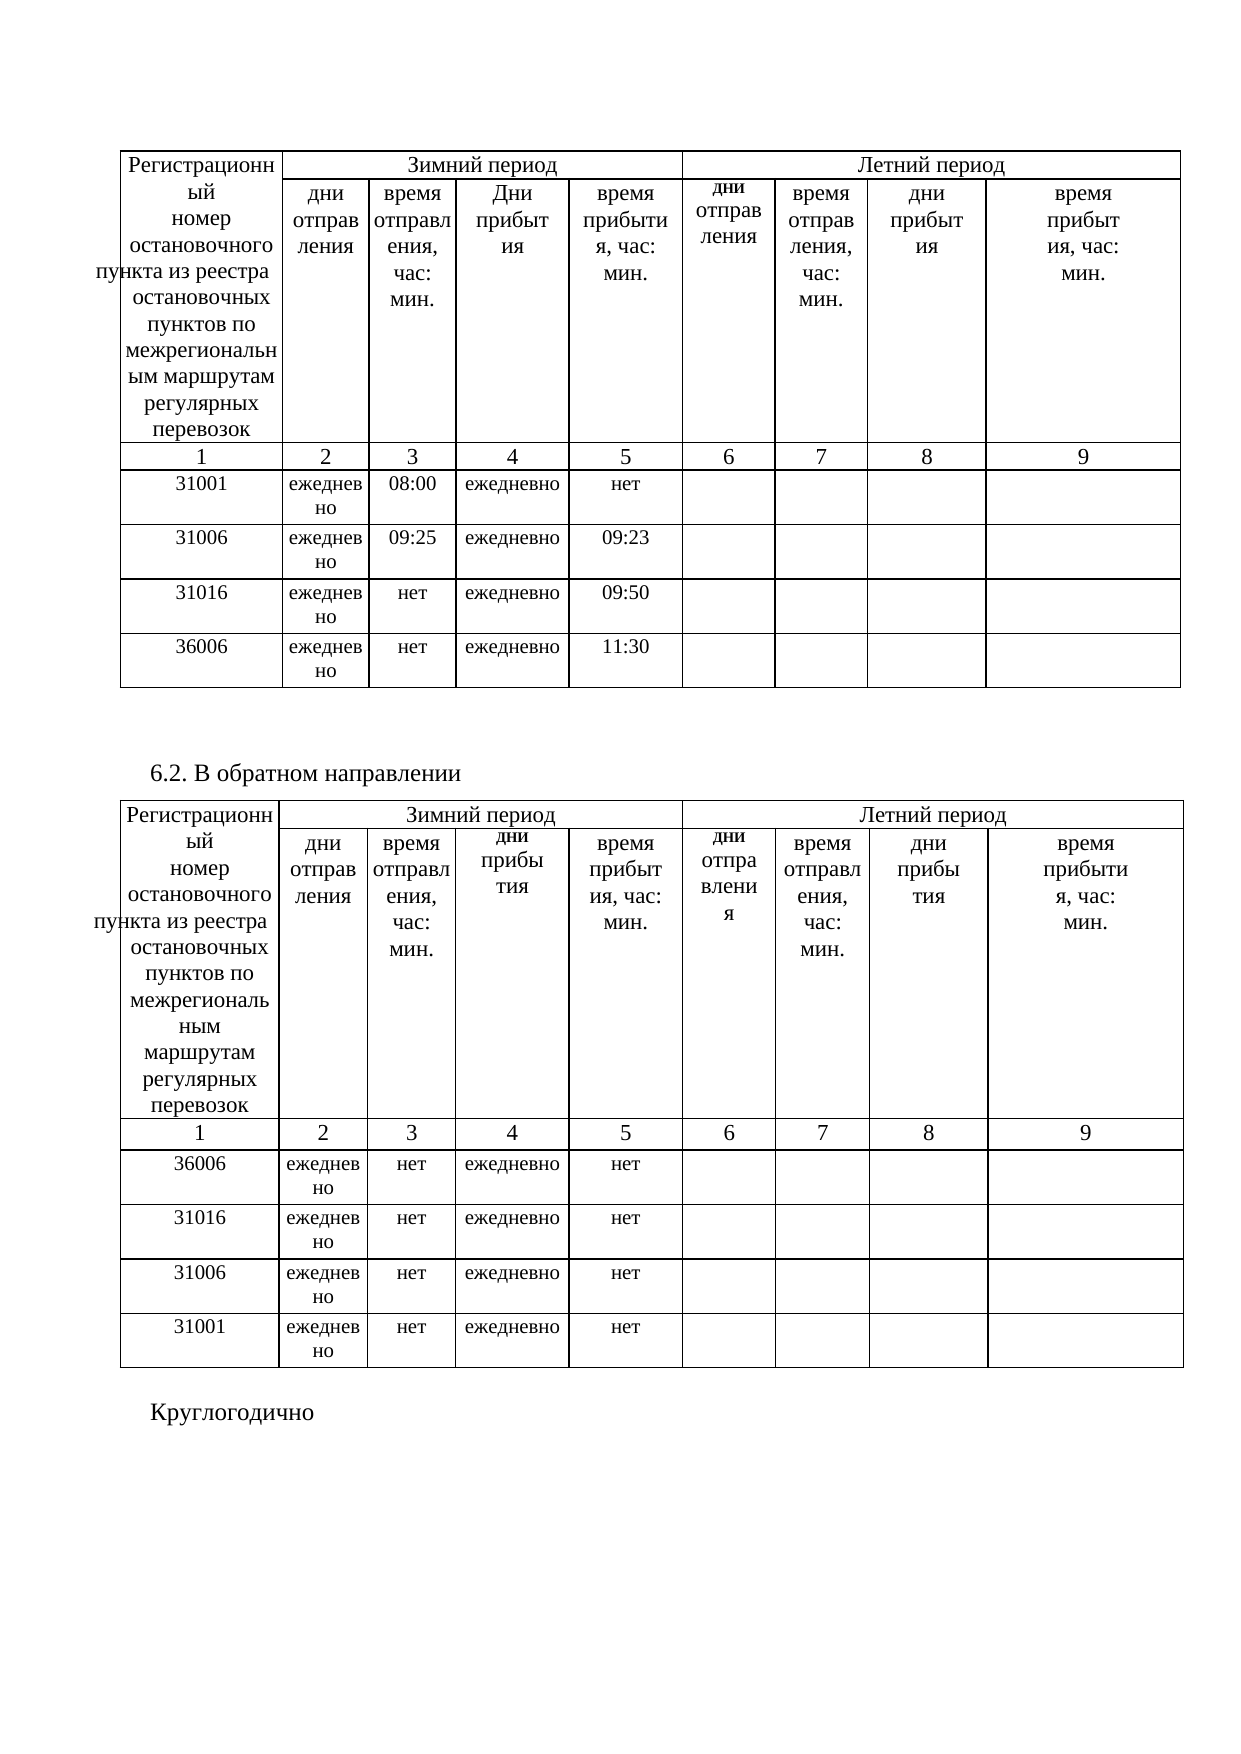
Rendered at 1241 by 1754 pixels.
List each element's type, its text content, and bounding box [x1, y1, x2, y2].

table_cell нет [368, 1314, 455, 1367]
table_cell 2 [283, 443, 368, 469]
table_cell время отправл ения, час: мин. [370, 180, 455, 441]
table_cell [776, 1151, 869, 1204]
table_cell [776, 1205, 869, 1258]
table_cell нет [370, 580, 455, 632]
table_header Зимний период [283, 152, 682, 178]
table_cell ежедневно [457, 580, 568, 632]
table_cell 5 [570, 443, 682, 469]
table_header Регистрационный номер остановочного пункта из реестра остановочных пунктов по межрегиональным маршрутам регулярных перевозок [121, 152, 282, 441]
table_cell ДНИ отправ ления [683, 180, 774, 441]
table_cell [683, 580, 774, 632]
table_cell [870, 1205, 987, 1258]
table_cell ежедневно [457, 471, 568, 524]
table_cell время прибыт ия, час: мин. [570, 829, 682, 1117]
table_cell [683, 471, 774, 524]
table_cell ежедневно [456, 1205, 568, 1258]
table_cell дни прибы тия [870, 829, 987, 1117]
table_cell ежедневно [456, 1260, 568, 1312]
table_cell ежедневно [456, 1151, 568, 1204]
table_cell ежедневно [280, 1151, 367, 1204]
table_cell ежедневно [457, 525, 568, 578]
table_cell [683, 1205, 775, 1258]
table_cell [987, 634, 1180, 687]
table_cell 31006 [121, 1260, 278, 1312]
table_cell нет [570, 1151, 682, 1204]
table_cell дни отправ ления [280, 829, 367, 1117]
table_cell [776, 1260, 869, 1312]
table_cell 11:30 [570, 634, 682, 687]
table_cell время отправл ения, час: мин. [368, 829, 455, 1117]
table_cell 5 [570, 1119, 682, 1149]
table_cell 7 [776, 1119, 869, 1149]
table_cell [868, 471, 985, 524]
table_cell [870, 1260, 987, 1312]
table_cell нет [368, 1205, 455, 1258]
table_cell 4 [457, 443, 568, 469]
table_cell нет [570, 1314, 682, 1367]
table_cell 31006 [121, 525, 282, 578]
table_cell нет [570, 1260, 682, 1312]
table_cell 31001 [121, 1314, 278, 1367]
table_cell время отправл ения, час: мин. [776, 829, 869, 1117]
text Круглогодично [150, 1397, 1090, 1426]
table_cell [987, 525, 1180, 578]
table_cell 1 [121, 443, 282, 469]
table_cell [683, 634, 774, 687]
table_cell 4 [456, 1119, 568, 1149]
table_cell [868, 634, 985, 687]
table_cell ежедневно [280, 1314, 367, 1367]
table_cell 9 [987, 443, 1180, 469]
table_cell [868, 580, 985, 632]
table_cell 8 [870, 1119, 987, 1149]
table_cell нет [570, 1205, 682, 1258]
table_cell ДНИ прибы тия [456, 829, 568, 1117]
table_cell время отправ ления, час: мин. [776, 180, 867, 441]
table_cell [987, 580, 1180, 632]
table_cell 3 [370, 443, 455, 469]
table_header Зимний период [280, 801, 682, 828]
table_cell 36006 [121, 1151, 278, 1204]
table_cell ежедневно [457, 634, 568, 687]
table_cell ежедневно [283, 525, 368, 578]
text 6.2. В обратном направлении [150, 758, 1090, 787]
table_cell ежедневно [280, 1205, 367, 1258]
table_cell 6 [683, 1119, 775, 1149]
table_cell [989, 1151, 1183, 1204]
table_cell ДНИ отпра влени я [683, 829, 775, 1117]
table_cell 31016 [121, 580, 282, 632]
table_cell [683, 1151, 775, 1204]
table_cell [683, 1314, 775, 1367]
table_cell дни отправ ления [283, 180, 368, 441]
table_cell 8 [868, 443, 985, 469]
table_cell [868, 525, 985, 578]
table_cell [989, 1260, 1183, 1312]
table_cell 09:50 [570, 580, 682, 632]
table_cell ежедневно [456, 1314, 568, 1367]
table_cell [989, 1205, 1183, 1258]
table_cell [870, 1314, 987, 1367]
table_cell время прибыт ия, час: мин. [987, 180, 1180, 441]
table_cell ежедневно [283, 634, 368, 687]
table_cell ежедневно [283, 580, 368, 632]
table_cell 08:00 [370, 471, 455, 524]
table_cell 3 [368, 1119, 455, 1149]
table_cell 09:25 [370, 525, 455, 578]
table_cell нет [368, 1151, 455, 1204]
table_cell [776, 525, 867, 578]
table_cell [776, 634, 867, 687]
table_cell нет [368, 1260, 455, 1312]
table_cell 31001 [121, 471, 282, 524]
table_cell 6 [683, 443, 774, 469]
table_cell [683, 525, 774, 578]
table_cell ежедневно [283, 471, 368, 524]
table_cell [987, 471, 1180, 524]
table_cell [683, 1260, 775, 1312]
table_cell ежедневно [280, 1260, 367, 1312]
table_cell [776, 471, 867, 524]
table_cell [870, 1151, 987, 1204]
table_cell 7 [776, 443, 867, 469]
table_cell [776, 580, 867, 632]
table_cell Дни прибыт ия [457, 180, 568, 441]
table_cell нет [570, 471, 682, 524]
table_cell время прибыти я, час: мин. [989, 829, 1183, 1117]
table_cell время прибыти я, час: мин. [570, 180, 682, 441]
table_header Летний период [683, 801, 1183, 828]
table_cell 31016 [121, 1205, 278, 1258]
table_header Регистрационный номер остановочного пункта из реестра остановочных пунктов по межрегиональным маршрутам регулярных перевозок [121, 801, 278, 1117]
table_cell дни прибыт ия [868, 180, 985, 441]
table_cell 1 [121, 1119, 278, 1149]
table_cell [776, 1314, 869, 1367]
table_cell нет [370, 634, 455, 687]
table_cell 9 [989, 1119, 1183, 1149]
table_cell [989, 1314, 1183, 1367]
table_cell 2 [280, 1119, 367, 1149]
table_cell 09:23 [570, 525, 682, 578]
table_header Летний период [683, 152, 1180, 178]
table_cell 36006 [121, 634, 282, 687]
